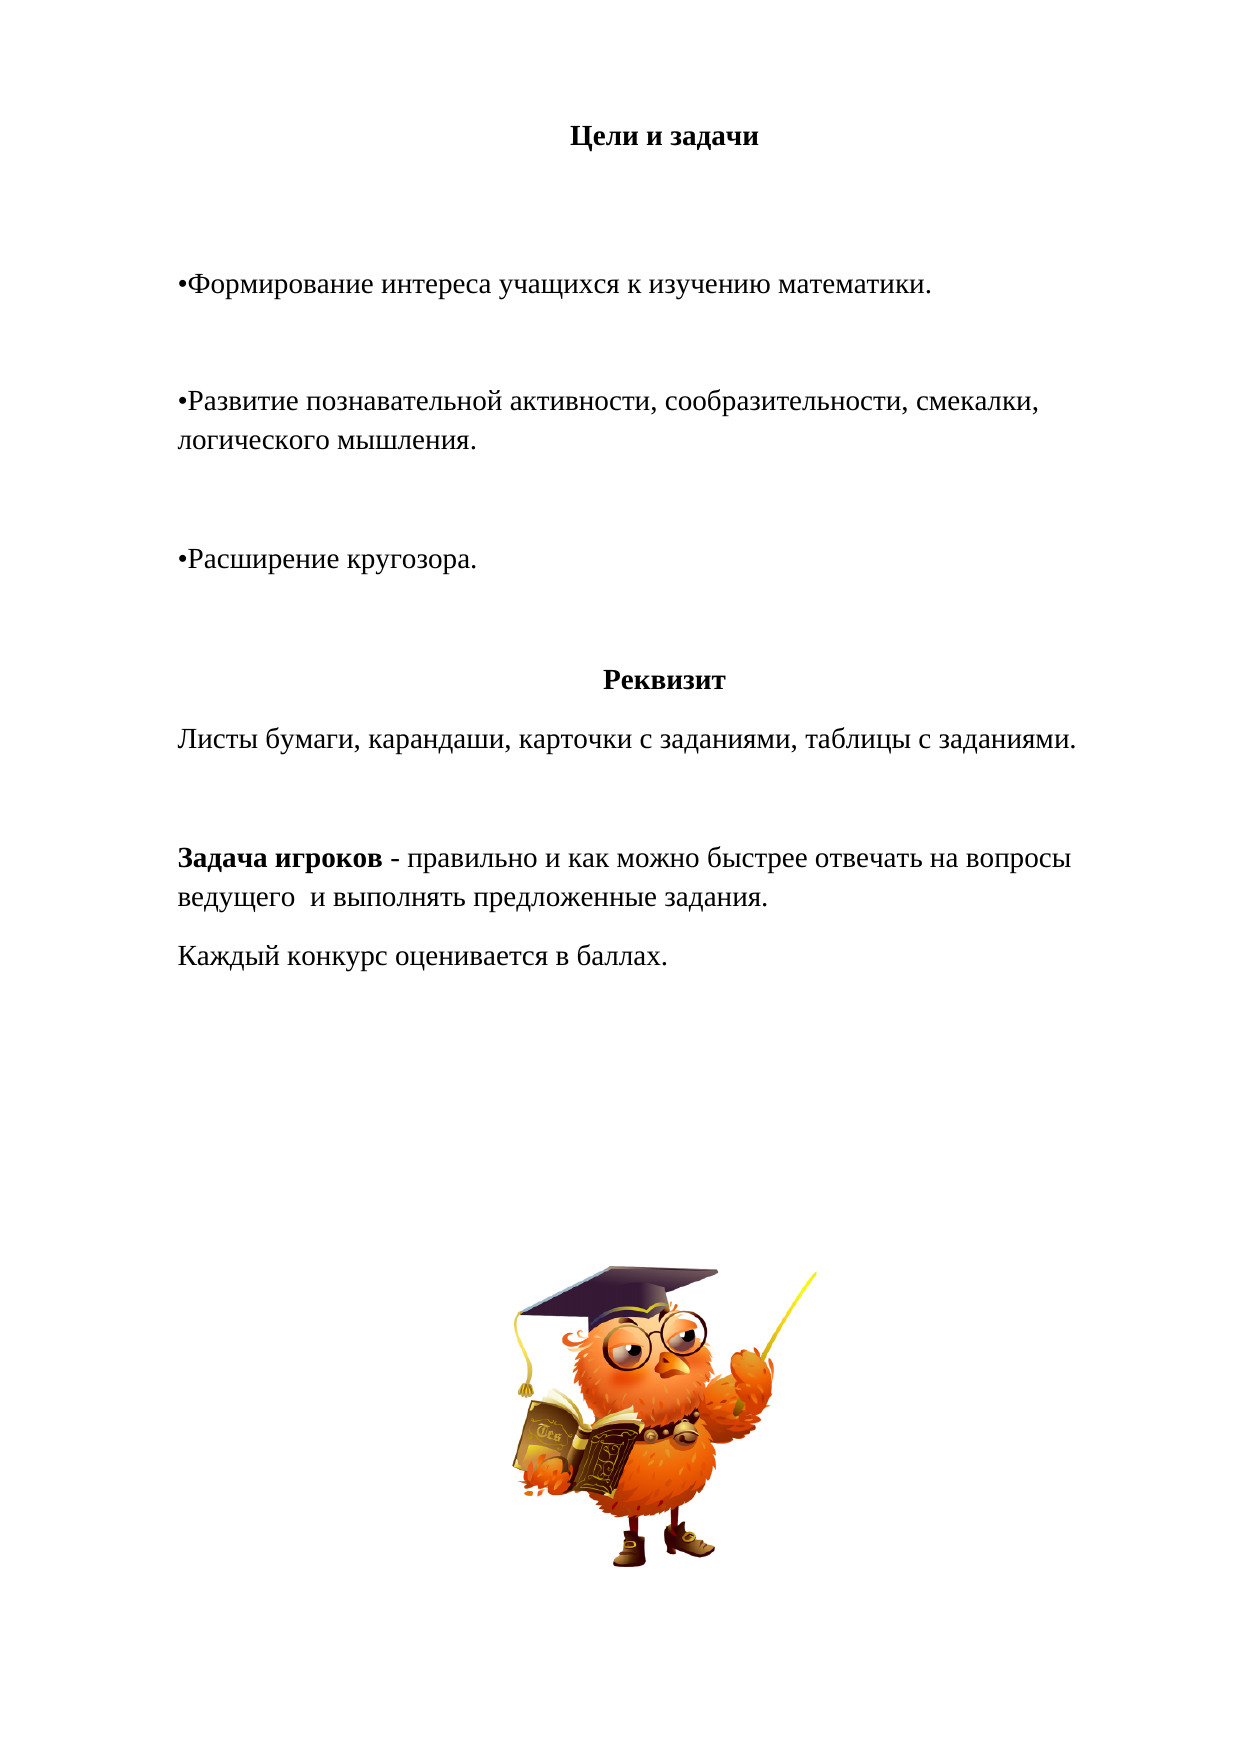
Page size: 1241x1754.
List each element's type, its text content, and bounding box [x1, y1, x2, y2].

text Реквизит [177, 662, 1152, 696]
text Листы бумаги, карандаши, карточки с заданиями, таблицы с заданиями. [177, 721, 1152, 755]
text Задача игроков - правильно и как можно быстрее отвечать на вопросы ведущего и выполнять предложенные задания. [177, 840, 1152, 912]
text •Развитие познавательной активности, сообразительности, смекалки, логического мышления. [177, 383, 1152, 456]
text •Формирование интереса учащихся к изучению математики. [177, 267, 1152, 300]
text •Расширение кругозора. [177, 541, 1152, 574]
picture [512, 1266, 817, 1567]
text Каждый конкурс оценивается в баллах. [177, 938, 1152, 972]
text Цели и задачи [177, 118, 1152, 152]
